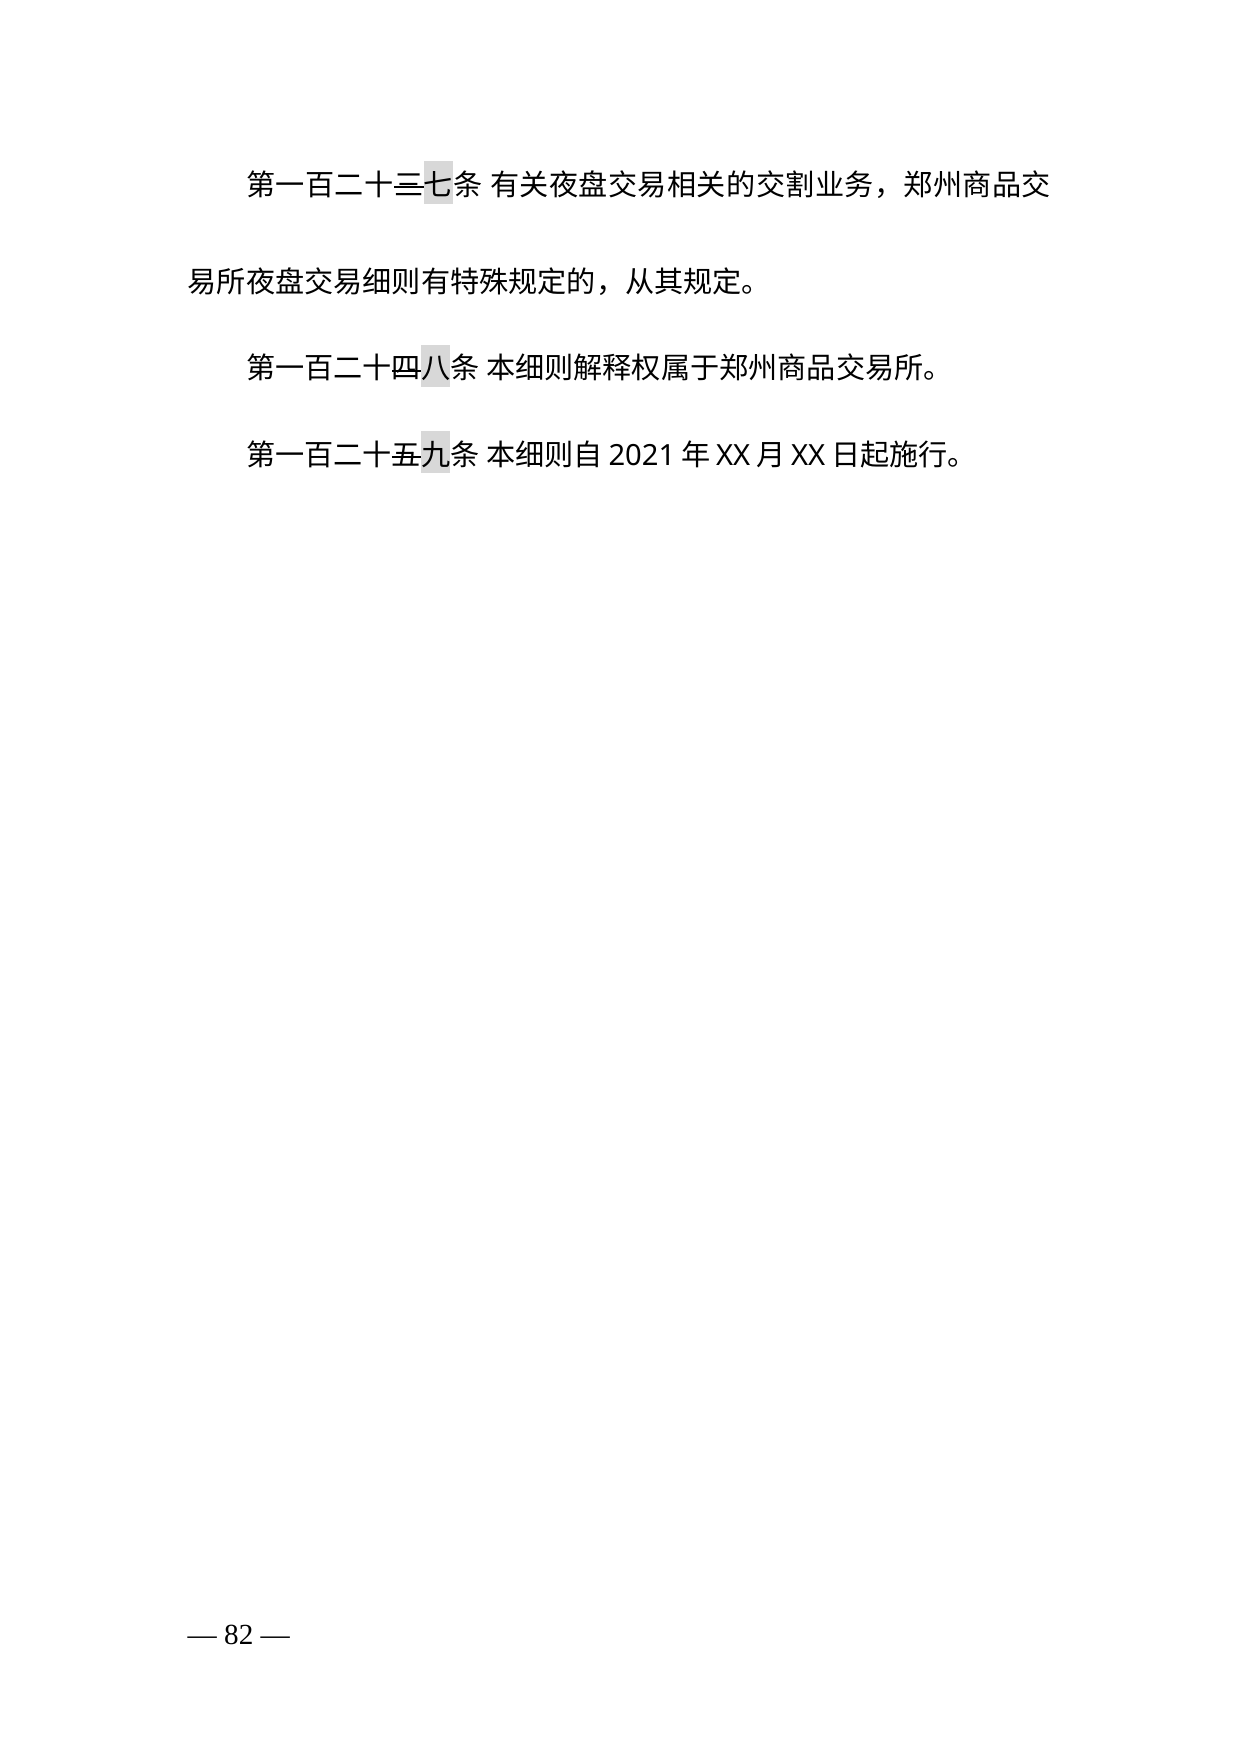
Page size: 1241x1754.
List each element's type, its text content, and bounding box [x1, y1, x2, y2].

text 第一百二十四八条 本细则解释权属于郑州商品交易所。 [187, 334, 1053, 399]
text 第一百二十三七条 有关夜盘交易相关的交割业务，郑州商品交易所夜盘交易细则有特殊规定的，从其规定。 [187, 150, 1053, 312]
text 第一百二十五九条 本细则自2021年XX月XX日起施行。 [187, 420, 1053, 485]
